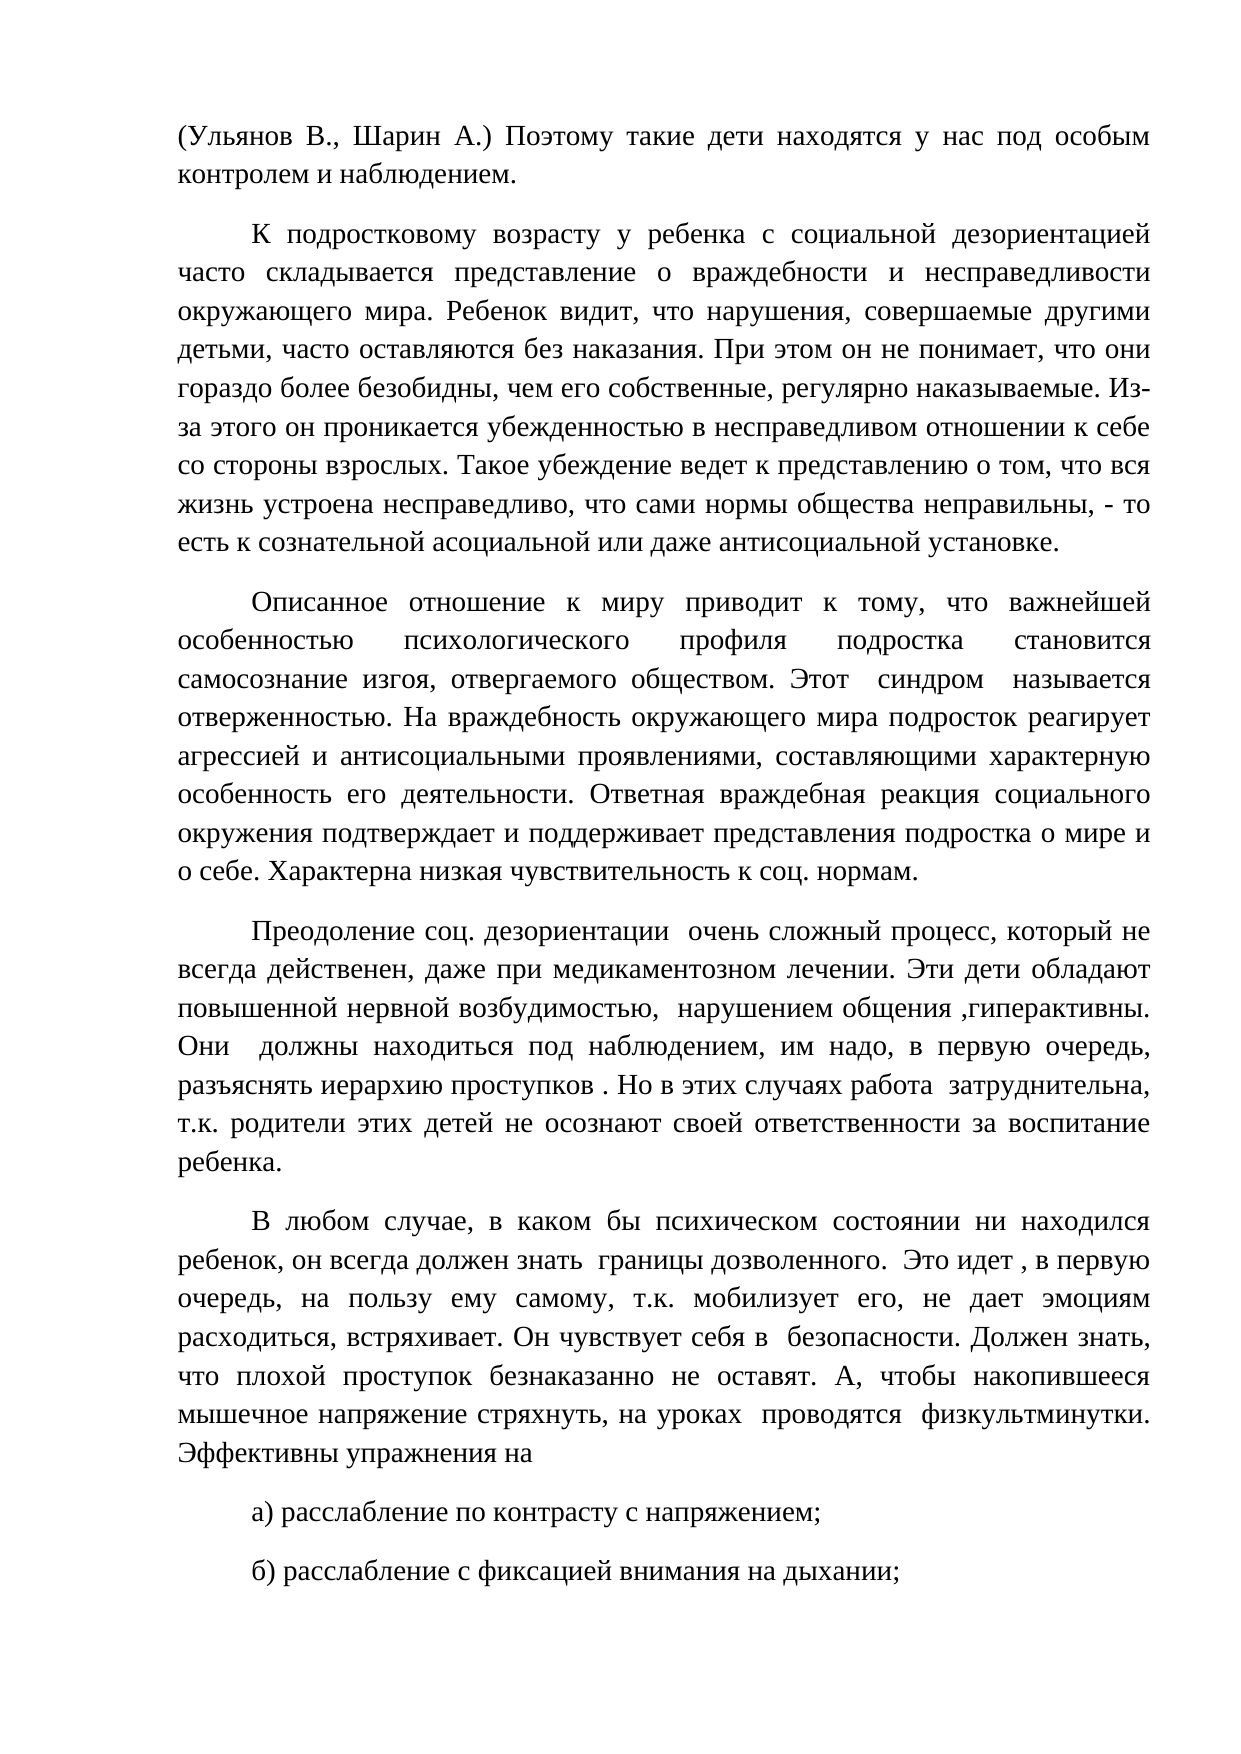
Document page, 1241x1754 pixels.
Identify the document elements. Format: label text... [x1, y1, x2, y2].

text К подростковому возрасту у ребенка с социальной дезориентацией часто складывается представление о враждебности и несправедливости окружающего мира. Ребенок видит, что нарушения, совершаемые другими детьми, часто оставляются без наказания. При этом он не понимает, что они гораздо более безобидны, чем его собственные, регулярно наказываемые. Из-за этого он проникается убежденностью в несправедливом отношении к себе со стороны взрослых. Такое убеждение ведет к представлению о том, что вся жизнь устроена несправедливо, что сами нормы общества неправильны, - то есть к сознательной асоциальной или даже антисоциальной установке. [177, 216, 1152, 558]
text б) расслабление с фиксацией внимания на дыхании; [177, 1553, 1152, 1587]
text Описанное отношение к миру приводит к тому, что важнейшей особенностью психологического профиля подростка становится самосознание изгоя, отвергаемого обществом. Этот синдром называется отверженностью. На враждебность окружающего мира подросток реагирует агрессией и антисоциальными проявлениями, составляющими характерную особенность его деятельности. Ответная враждебная реакция социального окружения подтверждает и поддерживает представления подростка о мире и о себе. Характерна низкая чувствительность к соц. нормам. [177, 584, 1152, 887]
text Преодоление соц. дезориентации очень сложный процесс, который не всегда действенен, даже при медикаментозном лечении. Эти дети обладают повышенной нервной возбудимостью, нарушением общения ,гиперактивны. Они должны находиться под наблюдением, им надо, в первую очередь, разъяснять иерархию проступков . Но в этих случаях работа затруднительна, т.к. родители этих детей не осознают своей ответственности за воспитание ребенка. [177, 913, 1152, 1178]
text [177, 118, 1152, 190]
text В любом случае, в каком бы психическом состоянии ни находился ребенок, он всегда должен знать границы дозволенного. Это идет , в первую очередь, на пользу ему самому, т.к. мобилизует его, не дает эмоциям расходиться, встряхивает. Он чувствует себя в безопасности. Должен знать, что плохой проступок безнаказанно не оставят. А, чтобы накопившееся мышечное напряжение стряхнуть, на уроках проводятся физкультминутки. Эффективны упражнения на [177, 1203, 1152, 1468]
text а) расслабление по контрасту с напряжением; [177, 1494, 1152, 1528]
